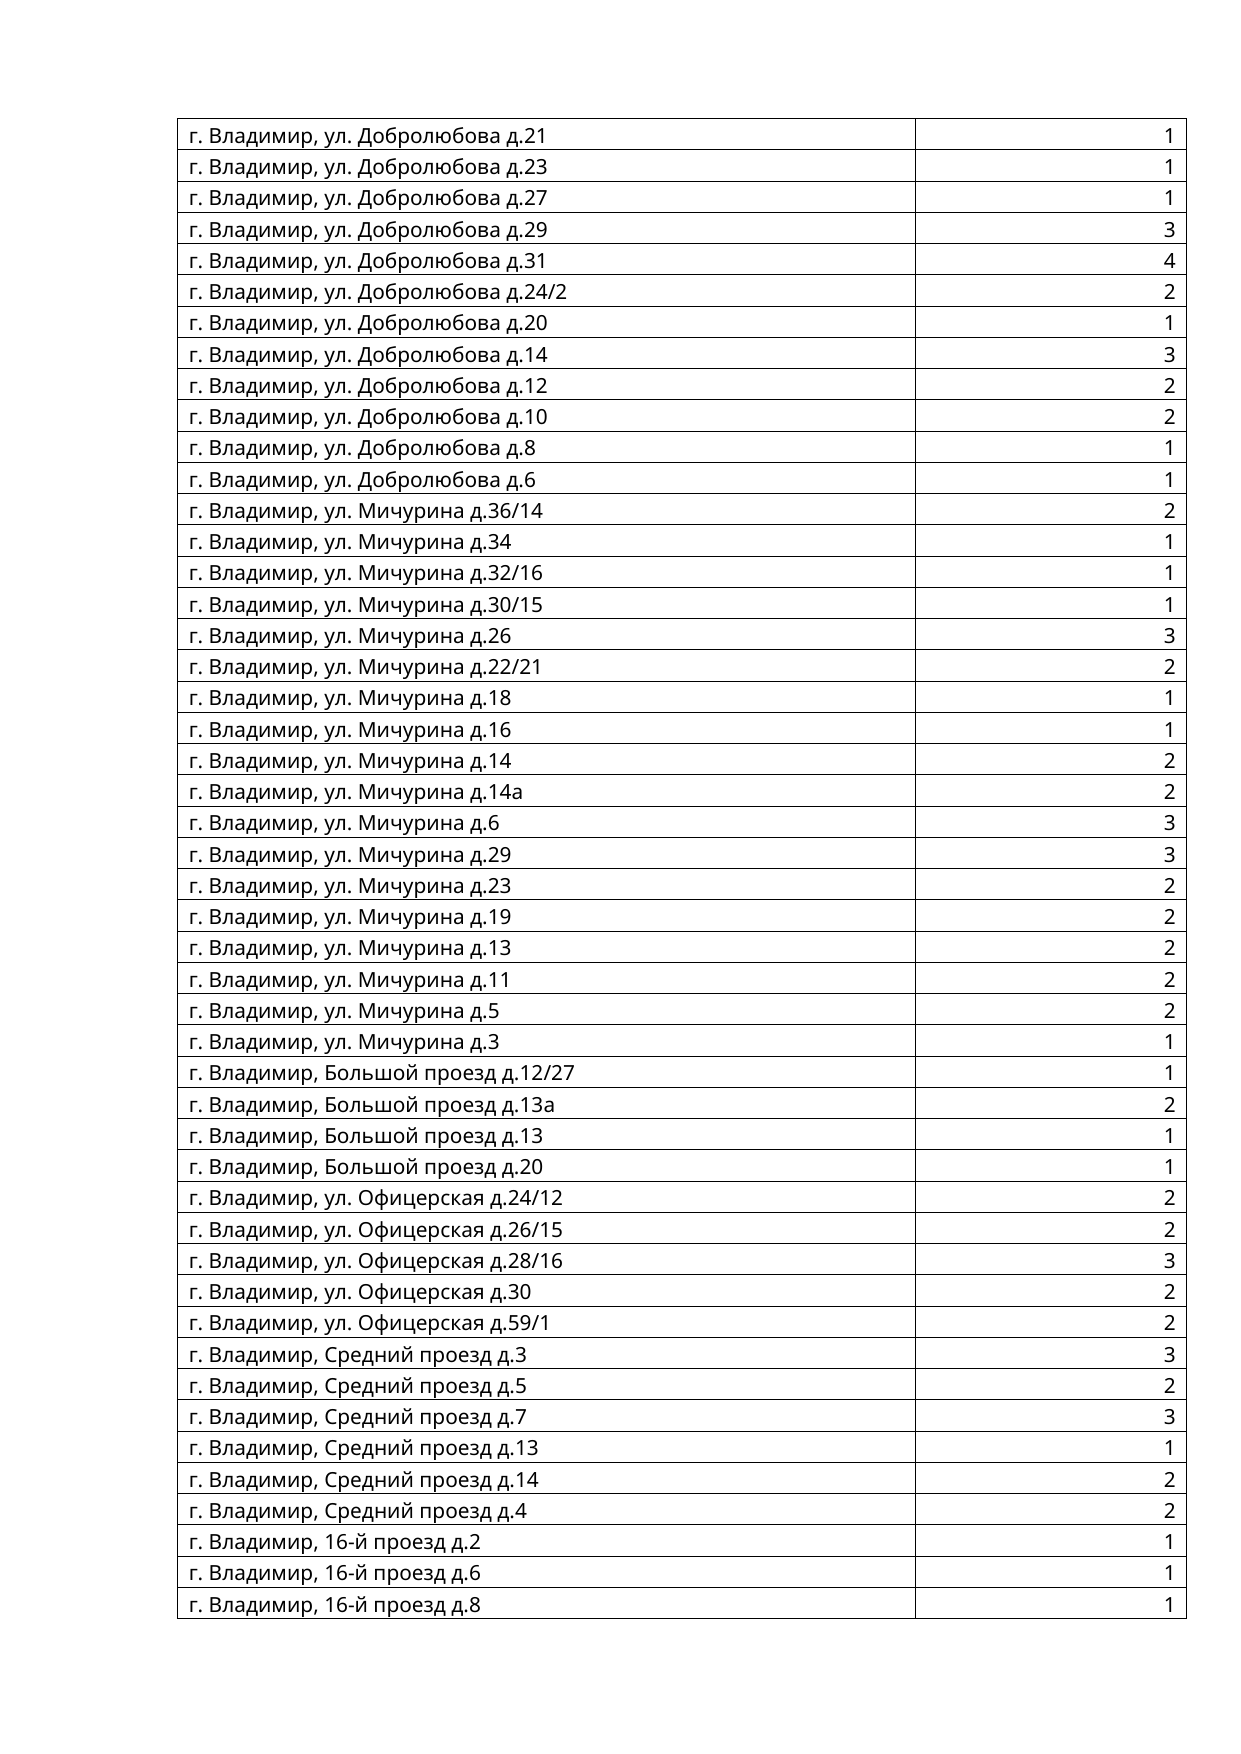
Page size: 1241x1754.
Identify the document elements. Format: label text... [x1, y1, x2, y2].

table_cell 2 [916, 1088, 1186, 1118]
table_cell 4 [916, 244, 1186, 274]
table_cell 3 [916, 1400, 1186, 1431]
table_cell г. Владимир, ул. Добролюбова д.24/2 [178, 275, 915, 306]
table_cell 2 [916, 994, 1186, 1024]
table_cell 2 [916, 1307, 1186, 1337]
table_cell г. Владимир, ул. Добролюбова д.10 [178, 400, 915, 431]
table_cell г. Владимир, ул. Мичурина д.14 [178, 744, 915, 774]
table_cell 2 [916, 1213, 1186, 1243]
table_cell 2 [916, 775, 1186, 806]
table_cell г. Владимир, Средний проезд д.5 [178, 1369, 915, 1399]
table_cell г. Владимир, ул. Мичурина д.29 [178, 838, 915, 868]
table_cell г. Владимир, ул. Мичурина д.6 [178, 807, 915, 837]
table_cell г. Владимир, ул. Мичурина д.26 [178, 619, 915, 649]
table_cell г. Владимир, ул. Мичурина д.32/16 [178, 557, 915, 587]
table_cell г. Владимир, ул. Добролюбова д.12 [178, 369, 915, 399]
table_cell г. Владимир, Средний проезд д.13 [178, 1432, 915, 1462]
table_cell г. Владимир, ул. Добролюбова д.31 [178, 244, 915, 274]
table_cell 1 [916, 182, 1186, 212]
table_cell 3 [916, 838, 1186, 868]
table_cell 1 [916, 1119, 1186, 1149]
table_cell г. Владимир, ул. Мичурина д.30/15 [178, 588, 915, 618]
table_cell 2 [916, 1275, 1186, 1306]
table_cell 3 [916, 213, 1186, 243]
table_cell г. Владимир, ул. Мичурина д.11 [178, 963, 915, 993]
table_cell г. Владимир, ул. Офицерская д.28/16 [178, 1244, 915, 1274]
table_cell г. Владимир, 16-й проезд д.6 [178, 1557, 915, 1587]
table_cell 1 [916, 588, 1186, 618]
table_cell 1 [916, 432, 1186, 462]
table_cell г. Владимир, Большой проезд д.13 [178, 1119, 915, 1149]
table_cell 2 [916, 1182, 1186, 1212]
table_cell 3 [916, 1338, 1186, 1368]
table_cell г. Владимир, ул. Мичурина д.36/14 [178, 494, 915, 524]
table_cell 1 [916, 150, 1186, 181]
table_cell 1 [916, 1432, 1186, 1462]
table_cell г. Владимир, ул. Мичурина д.5 [178, 994, 915, 1024]
table_cell г. Владимир, ул. Мичурина д.23 [178, 869, 915, 899]
table_cell г. Владимир, ул. Мичурина д.34 [178, 525, 915, 556]
table_cell г. Владимир, 16-й проезд д.2 [178, 1525, 915, 1556]
table_cell г. Владимир, ул. Мичурина д.14а [178, 775, 915, 806]
table_cell 3 [916, 807, 1186, 837]
table_cell 1 [916, 1025, 1186, 1056]
table_cell г. Владимир, ул. Офицерская д.24/12 [178, 1182, 915, 1212]
table_cell 1 [916, 463, 1186, 493]
table_cell 2 [916, 1494, 1186, 1524]
table_cell 2 [916, 369, 1186, 399]
table_cell 2 [916, 869, 1186, 899]
table_cell 1 [916, 682, 1186, 712]
table_cell 1 [916, 557, 1186, 587]
table_cell 1 [916, 307, 1186, 337]
table_cell 1 [916, 119, 1186, 149]
table_cell г. Владимир, Средний проезд д.4 [178, 1494, 915, 1524]
table_cell г. Владимир, ул. Офицерская д.30 [178, 1275, 915, 1306]
table_cell г. Владимир, ул. Добролюбова д.29 [178, 213, 915, 243]
table_cell 1 [916, 713, 1186, 743]
table_cell 1 [916, 1150, 1186, 1181]
table_cell г. Владимир, Средний проезд д.3 [178, 1338, 915, 1368]
table_cell г. Владимир, Средний проезд д.14 [178, 1463, 915, 1493]
table_cell 2 [916, 1463, 1186, 1493]
table_cell г. Владимир, Большой проезд д.12/27 [178, 1057, 915, 1087]
table_cell г. Владимир, ул. Добролюбова д.14 [178, 338, 915, 368]
table_cell 2 [916, 400, 1186, 431]
table_cell г. Владимир, ул. Мичурина д.16 [178, 713, 915, 743]
table_cell г. Владимир, ул. Добролюбова д.8 [178, 432, 915, 462]
table_cell г. Владимир, Большой проезд д.13а [178, 1088, 915, 1118]
table_cell 1 [916, 525, 1186, 556]
table_cell г. Владимир, Средний проезд д.7 [178, 1400, 915, 1431]
table_cell г. Владимир, ул. Офицерская д.26/15 [178, 1213, 915, 1243]
table_cell г. Владимир, ул. Добролюбова д.6 [178, 463, 915, 493]
table_cell 1 [916, 1525, 1186, 1556]
table_cell 2 [916, 963, 1186, 993]
table_cell 2 [916, 650, 1186, 681]
table_cell г. Владимир, ул. Добролюбова д.21 [178, 119, 915, 149]
table_cell 1 [916, 1588, 1186, 1618]
table_cell г. Владимир, ул. Мичурина д.3 [178, 1025, 915, 1056]
table_cell г. Владимир, ул. Добролюбова д.20 [178, 307, 915, 337]
table_cell г. Владимир, ул. Мичурина д.18 [178, 682, 915, 712]
table_cell 2 [916, 494, 1186, 524]
table_cell г. Владимир, ул. Мичурина д.13 [178, 932, 915, 962]
table_cell 2 [916, 744, 1186, 774]
table_cell 1 [916, 1057, 1186, 1087]
table_cell 2 [916, 275, 1186, 306]
table_cell г. Владимир, ул. Добролюбова д.27 [178, 182, 915, 212]
table_cell 2 [916, 900, 1186, 931]
table_cell 3 [916, 338, 1186, 368]
table_cell 3 [916, 619, 1186, 649]
table_cell 2 [916, 1369, 1186, 1399]
table_cell г. Владимир, ул. Мичурина д.22/21 [178, 650, 915, 681]
table_cell 2 [916, 932, 1186, 962]
table_cell г. Владимир, ул. Мичурина д.19 [178, 900, 915, 931]
table_cell г. Владимир, ул. Добролюбова д.23 [178, 150, 915, 181]
table_cell г. Владимир, 16-й проезд д.8 [178, 1588, 915, 1618]
table_cell 3 [916, 1244, 1186, 1274]
table_cell 1 [916, 1557, 1186, 1587]
table_cell г. Владимир, ул. Офицерская д.59/1 [178, 1307, 915, 1337]
table_cell г. Владимир, Большой проезд д.20 [178, 1150, 915, 1181]
